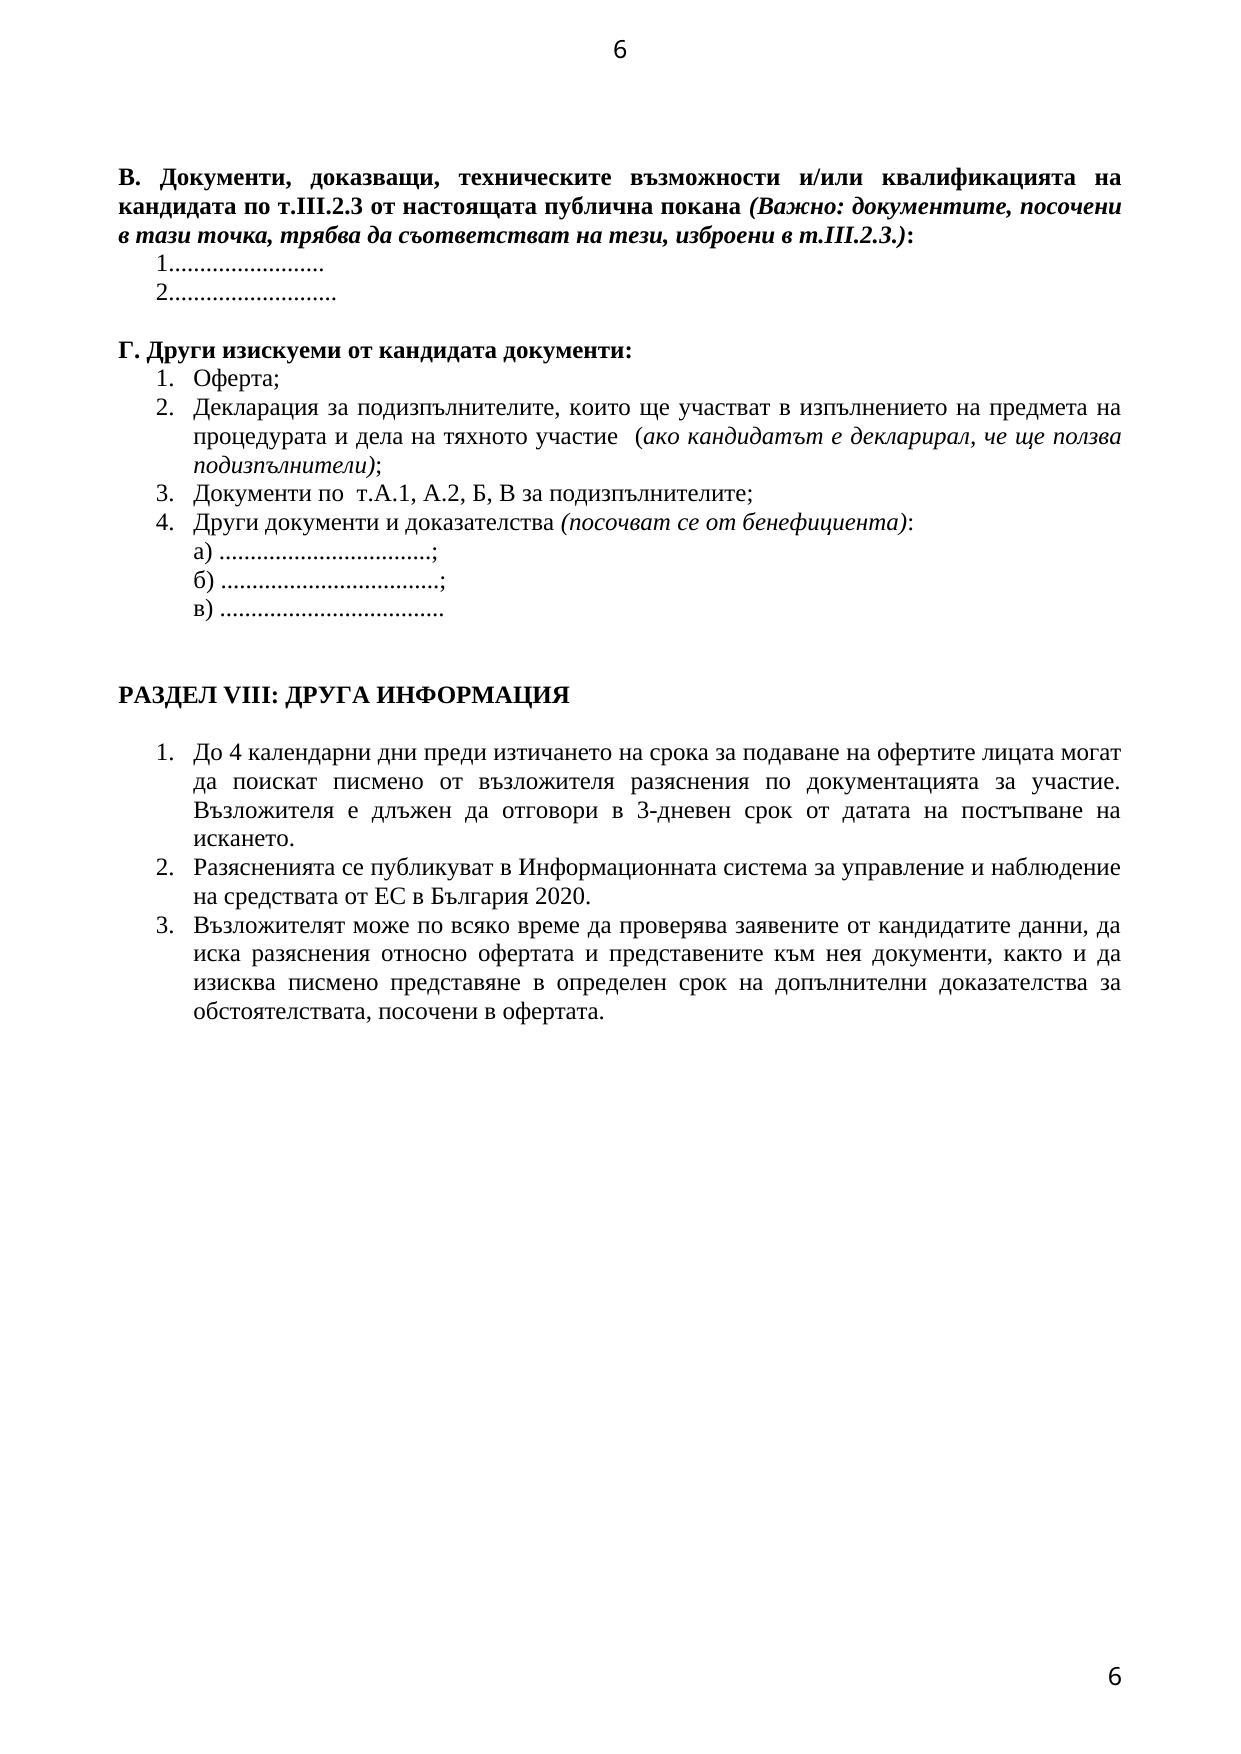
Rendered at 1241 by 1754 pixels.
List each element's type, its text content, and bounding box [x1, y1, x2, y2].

list Разясненията се публикуват в Информационната система за управление и наблюдение на средствата от ЕС в България 2020. [156, 852, 1122, 910]
list Оферта; [156, 363, 1122, 392]
list Други документи и доказателства (посочват се от бенефициента): [156, 507, 1122, 536]
list До 4 календарни дни преди изтичането на срока за подаване на офертите лицата могат да поискат писмено от възложителя разяснения по документацията за участие. Възложителя е длъжен да отговори в 3-дневен срок от датата на постъпване на искането. [156, 737, 1122, 852]
text РАЗДЕЛ VІІI: ДРУГА ИНФОРМАЦИЯ [118, 680, 1122, 708]
text В. Документи, доказващи, техническите възможности и/или квалификацията на кандидата по т.ІІІ.2.3 от настоящата публична покана (Важно: документите, посочени в тази точка, трябва да съответстват на тези, изброени в т.ІІІ.2.3.): [118, 162, 1122, 248]
list Възложителят може по всяко време да проверява заявените от кандидатите данни, да иска разяснения относно офертата и представените към нея документи, както и да изисква писмено представяне в определен срок на допълнителни доказателства за обстоятелствата, посочени в офертата. [156, 910, 1122, 1025]
text Г. Други изискуеми от кандидата документи: [118, 335, 1122, 363]
list Документи по т.А.1, А.2, Б, В за подизпълнителите; [156, 478, 1122, 507]
text а) ..................................; [193, 536, 1122, 565]
text 1......................... [118, 248, 1122, 277]
list Декларация за подизпълнителите, които ще участват в изпълнението на предмета на процедурата и дела на тяхното участие (ако кандидатът е декларирал, че ще ползва подизпълнители); [156, 392, 1122, 478]
text в) .................................... [193, 593, 1122, 622]
text б) ...................................; [193, 565, 1122, 593]
text 2........................... [118, 277, 1122, 306]
